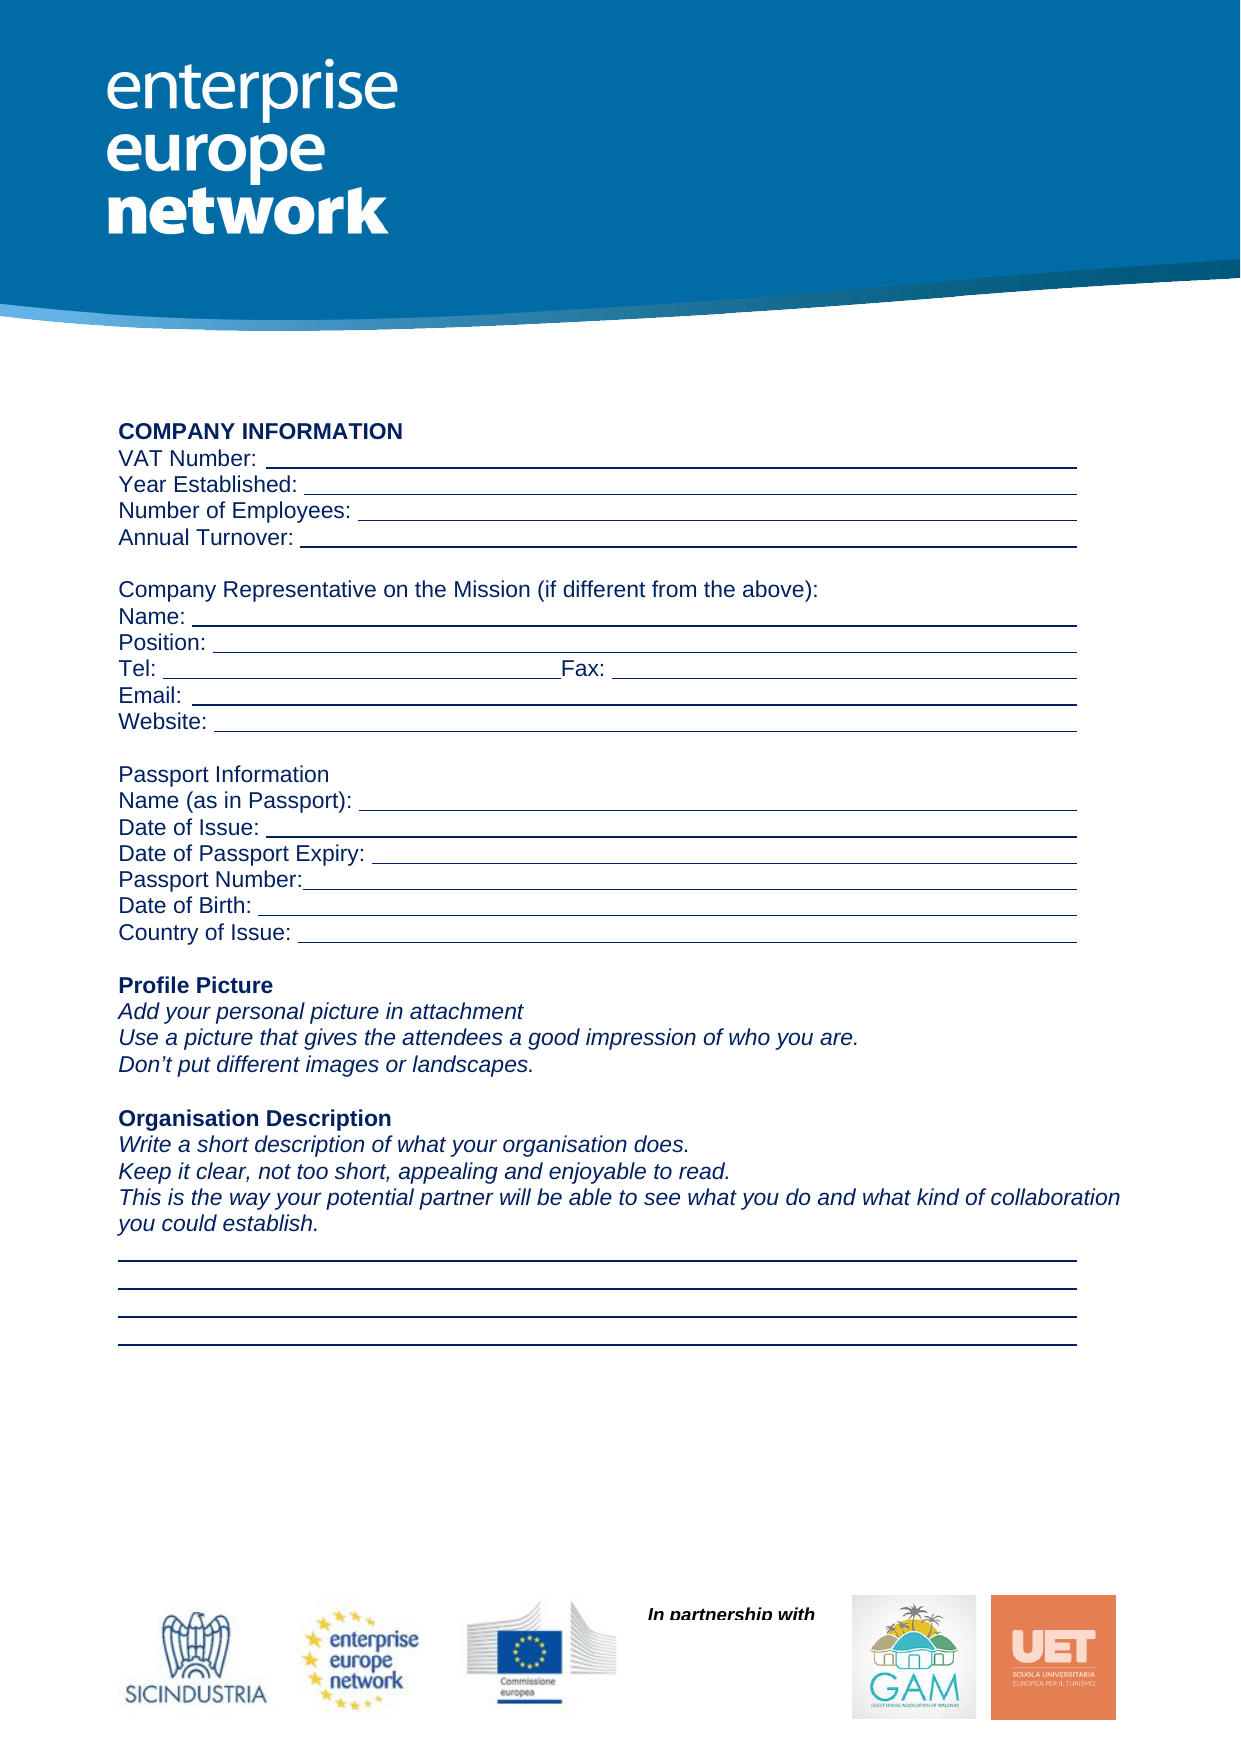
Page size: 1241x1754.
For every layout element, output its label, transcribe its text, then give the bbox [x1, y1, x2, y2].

text Profile Picture [118, 972, 1122, 998]
picture [852, 1595, 976, 1719]
text Year Established: [118, 471, 1122, 497]
text Name: [118, 603, 1122, 629]
text Annual Turnover: [118, 523, 1122, 550]
text This is the way your potential partner will be able to see what you do and what kind of collaboration you could establish. [118, 1184, 1122, 1237]
text Use a picture that gives the attendees a good impression of who you are. [118, 1024, 1122, 1051]
picture [0, 0, 1241, 331]
text Name (as in Passport): [118, 787, 1122, 813]
text Passport Information [118, 761, 1122, 787]
text Position: [118, 629, 1122, 655]
picture [118, 1596, 625, 1715]
text VAT Number: [118, 444, 1122, 471]
text Write a short description of what your organisation does. [118, 1131, 1122, 1158]
text Date of Passport Expiry: [118, 840, 1122, 866]
text Passport Number: [118, 866, 1122, 892]
text Date of Birth: [118, 892, 1122, 919]
text Organisation Description [118, 1105, 1122, 1131]
text Website: [118, 708, 1122, 734]
text Tel: Fax: [118, 655, 1122, 682]
text Email: [118, 682, 1122, 708]
text COMPANY INFORMATION [118, 418, 1122, 444]
picture [991, 1595, 1116, 1720]
text Country of Issue: [118, 919, 1122, 945]
text Date of Issue: [118, 813, 1122, 840]
text Number of Employees: [118, 497, 1122, 523]
text Add your personal picture in attachment [118, 998, 1122, 1024]
text Company Representative on the Mission (if different from the above): [118, 576, 1122, 603]
text Don’t put different images or landscapes. [118, 1051, 1122, 1077]
text Keep it clear, not too short, appealing and enjoyable to read. [118, 1158, 1122, 1184]
